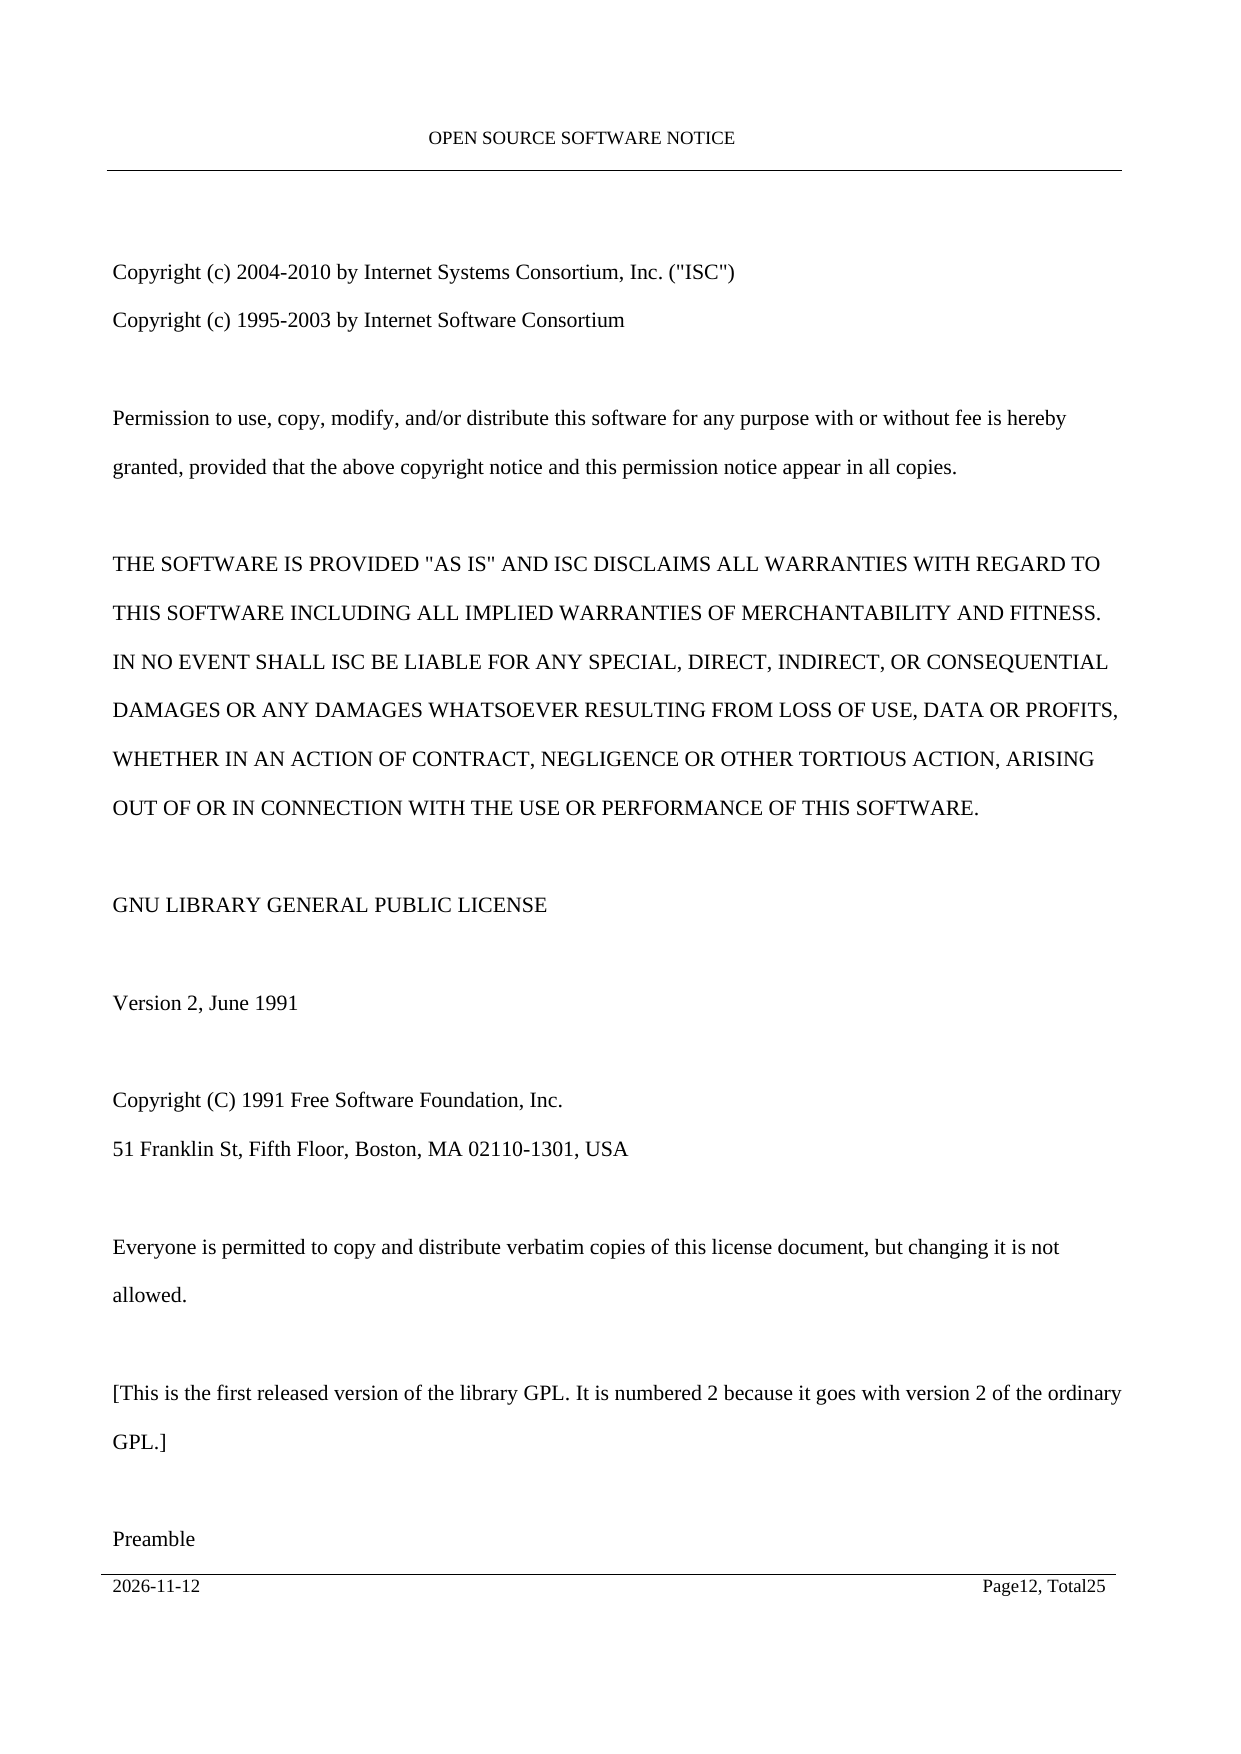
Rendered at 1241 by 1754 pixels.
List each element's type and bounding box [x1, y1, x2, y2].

text [112, 206, 1128, 1555]
